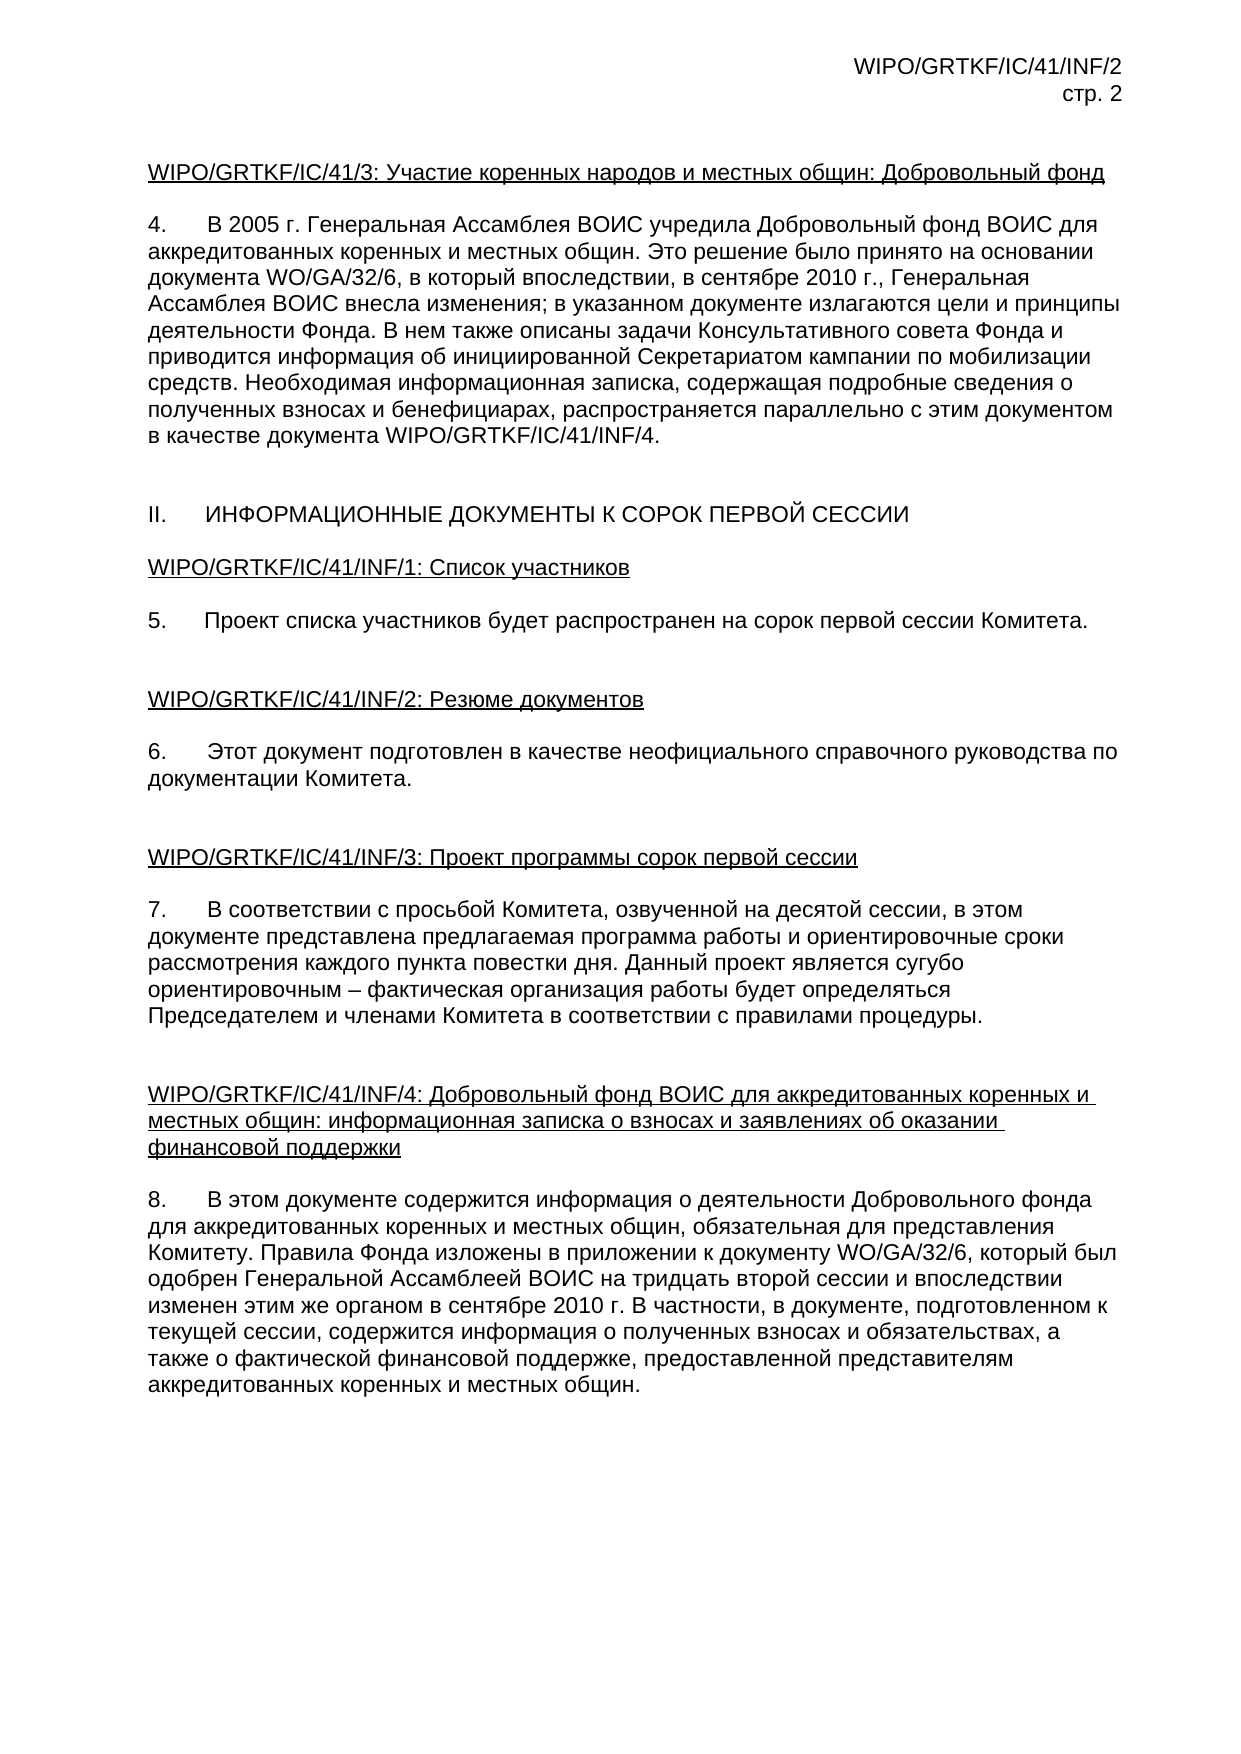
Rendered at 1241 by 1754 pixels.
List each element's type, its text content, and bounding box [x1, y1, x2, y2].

list В соответствии с просьбой Комитета, озвученной на десятой сессии, в этом документе представлена предлагаемая программа работы и ориентировочные сроки рассмотрения каждого пункта повестки дня. Данный проект является сугубо ориентировочным – фактическая организация работы будет определяться Председателем и членами Комитета в соответствии с правилами процедуры. [148, 896, 1122, 1028]
text II. ИНФОРМАЦИОННЫЕ ДОКУМЕНТЫ К СОРОК ПЕРВОЙ СЕССИИ [148, 501, 1122, 527]
list WIPO/GRTKF/IC/41/INF/3: Проект программы сорок первой сессии [148, 844, 1122, 870]
list WIPO/GRTKF/IC/41/INF/2: Резюме документов [148, 686, 1122, 712]
list WIPO/GRTKF/IC/41/INF/4: Добровольный фонд ВОИС для аккредитованных коренных и местных общин: информационная записка о взносах и заявлениях об оказании финансовой поддержки [148, 1081, 1122, 1160]
text WIPO/GRTKF/IC/41/3: Участие коренных народов и местных общин: Добровольный фонд [148, 158, 1122, 185]
text WIPO/GRTKF/IC/41/INF/1: Список участников [148, 554, 1122, 580]
list В этом документе содержится информация о деятельности Добровольного фонда для аккредитованных коренных и местных общин, обязательная для представления Комитету. Правила Фонда изложены в приложении к документу WO/GA/32/6, который был одобрен Генеральной Ассамблеей ВОИС на тридцать второй сессии и впоследствии изменен этим же органом в сентябре 2010 г. В частности, в документе, подготовленном к текущей сессии, содержится информация о полученных взносах и обязательствах, а также о фактической финансовой поддержке, предоставленной представителям аккредитованных коренных и местных общин. [148, 1186, 1122, 1397]
list В 2005 г. Генеральная Ассамблея ВОИС учредила Добровольный фонд ВОИС для аккредитованных коренных и местных общин. Это решение было принято на основании документа WO/GA/32/6, в который впоследствии, в сентябре 2010 г., Генеральная Ассамблея ВОИС внесла изменения; в указанном документе излагаются цели и принципы деятельности Фонда. В нем также описаны задачи Консультативного совета Фонда и приводится информация об инициированной Секретариатом кампании по мобилизации средств. Необходимая информационная записка, содержащая подробные сведения о полученных взносах и бенефициарах, распространяется параллельно с этим документом в качестве документа WIPO/GRTKF/IC/41/INF/4. [148, 211, 1122, 448]
list Проект списка участников будет распространен на сорок первой сессии Комитета. [148, 607, 1122, 633]
list Этот документ подготовлен в качестве неофициального справочного руководства по документации Комитета. [148, 738, 1122, 791]
